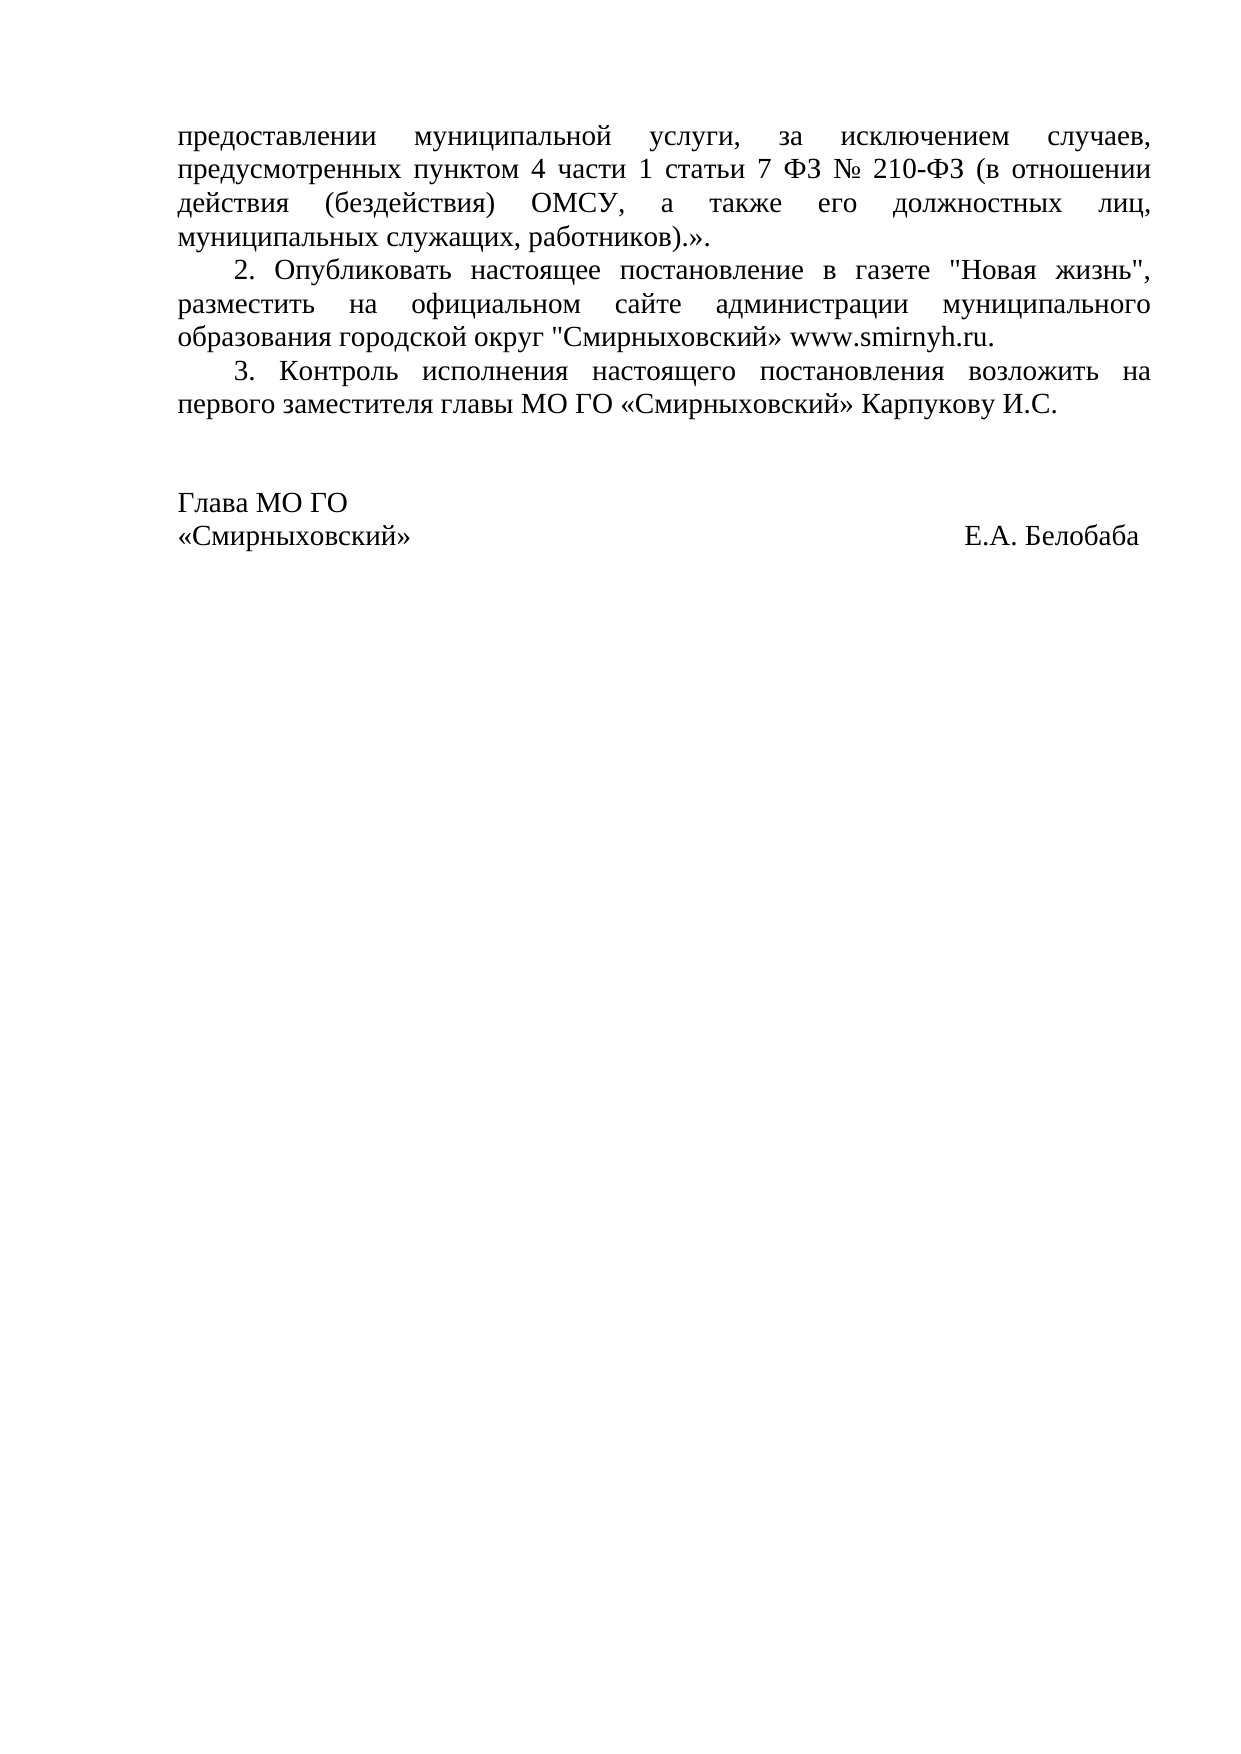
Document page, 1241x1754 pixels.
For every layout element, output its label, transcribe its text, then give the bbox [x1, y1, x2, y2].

text 3. Контроль исполнения настоящего постановления возложить на первого заместителя главы МО ГО «Смирныховский» Карпукову И.С. [177, 353, 1152, 420]
text 2. Опубликовать настоящее постановление в газете "Новая жизнь", разместить на официальном сайте администрации муниципального образования городской округ "Смирныховский» www.smirnyh.ru. [177, 252, 1152, 353]
text «Смирныховский» Е.А. Белобаба [177, 518, 1152, 552]
text Глава МО ГО [177, 485, 1152, 518]
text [177, 118, 1152, 252]
